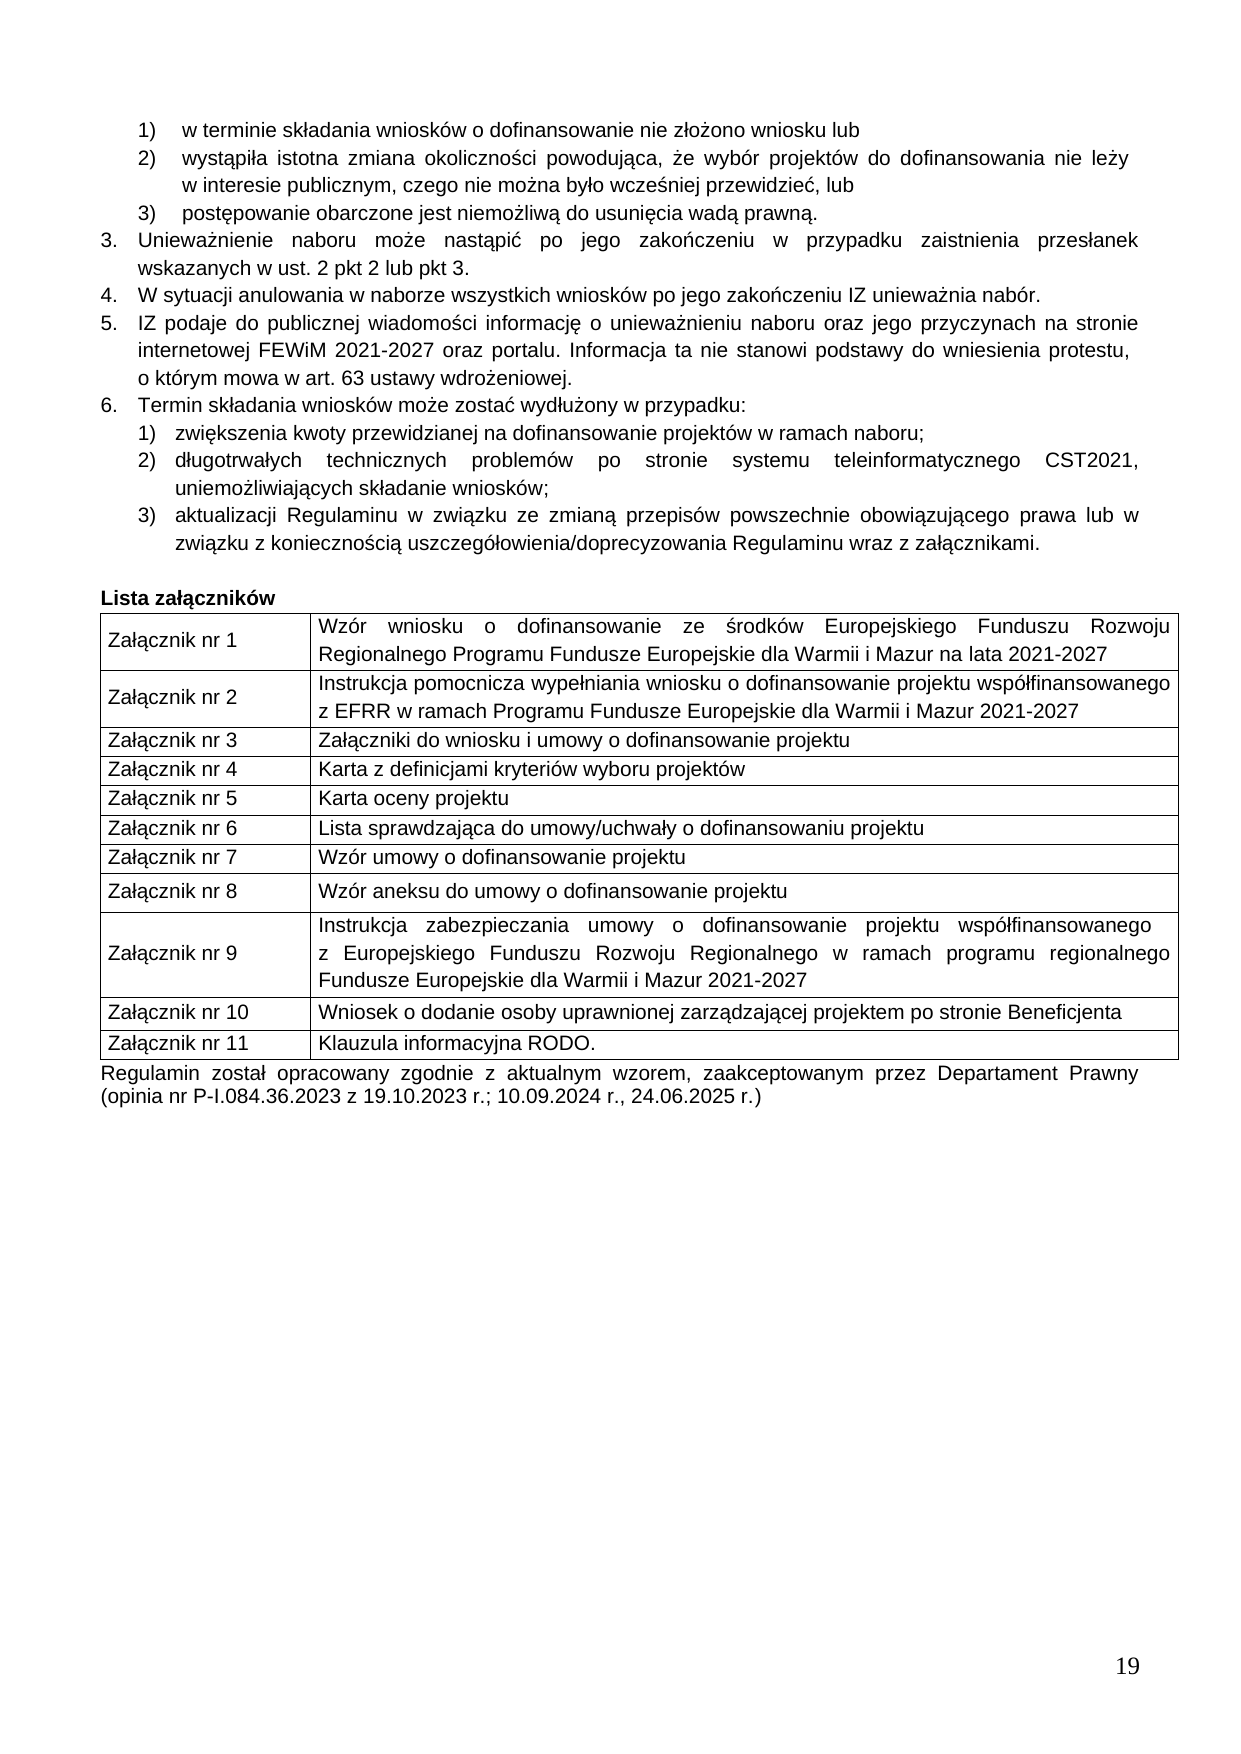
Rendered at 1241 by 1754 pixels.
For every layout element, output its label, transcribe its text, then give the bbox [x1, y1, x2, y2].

list postępowanie obarczone jest niemożliwą do usunięcia wadą prawną. [138, 201, 1140, 224]
list aktualizacji Regulaminu w związku ze zmianą przepisów powszechnie obowiązującego prawa lub w związku z koniecznością uszczegółowienia/doprecyzowania Regulaminu wraz z załącznikami. [138, 503, 1140, 554]
table_cell Załącznik nr 10 [101, 998, 310, 1030]
list wystąpiła istotna zmiana okoliczności powodująca, że wybór projektów do dofinansowania nie leży w interesie publicznym, czego nie można było wcześniej przewidzieć, lub [138, 146, 1140, 197]
table_cell Załączniki do wniosku i umowy o dofinansowanie projektu [311, 728, 1178, 756]
list w terminie składania wniosków o dofinansowanie nie złożono wniosku lub [138, 118, 1140, 142]
table_cell Karta oceny projektu [311, 786, 1178, 814]
table_cell Wzór umowy o dofinansowanie projektu [311, 845, 1178, 873]
table_cell Załącznik nr 4 [101, 757, 310, 785]
list W sytuacji anulowania w naborze wszystkich wniosków po jego zakończeniu IZ unieważnia nabór. [100, 283, 1140, 307]
table_cell Klauzula informacyjna RODO. [311, 1031, 1178, 1059]
table_cell Lista sprawdzająca do umowy/uchwały o dofinansowaniu projektu [311, 816, 1178, 844]
table_header Załącznik nr 1 [101, 614, 310, 670]
table_cell Załącznik nr 3 [101, 728, 310, 756]
list zwiększenia kwoty przewidzianej na dofinansowanie projektów w ramach naboru; [138, 421, 1140, 444]
table_cell Wniosek o dodanie osoby uprawnionej zarządzającej projektem po stronie Beneficjenta [311, 998, 1178, 1030]
list Unieważnienie naboru może nastąpić po jego zakończeniu w przypadku zaistnienia przesłanek wskazanych w ust. 2 pkt 2 lub pkt 3. [100, 228, 1140, 279]
table_cell Wzór aneksu do umowy o dofinansowanie projektu [311, 874, 1178, 912]
table_cell Załącznik nr 2 [101, 671, 310, 727]
table_cell Załącznik nr 8 [101, 874, 310, 912]
table_cell Instrukcja zabezpieczania umowy o dofinansowanie projektu współfinansowanego z Europejskiego Funduszu Rozwoju Regionalnego w ramach programu regionalnego Fundusze Europejskie dla Warmii i Mazur 2021-2027 [311, 913, 1178, 997]
text Lista załączników [100, 586, 1140, 609]
table_cell Karta z definicjami kryteriów wyboru projektów [311, 757, 1178, 785]
table_cell Załącznik nr 11 [101, 1031, 310, 1059]
table_cell Załącznik nr 5 [101, 786, 310, 814]
list Termin składania wniosków może zostać wydłużony w przypadku: [100, 393, 1140, 417]
list długotrwałych technicznych problemów po stronie systemu teleinformatycznego CST2021, uniemożliwiających składanie wniosków; [138, 448, 1140, 499]
table_cell Załącznik nr 9 [101, 913, 310, 997]
text Regulamin został opracowany zgodnie z aktualnym wzorem, zaakceptowanym przez Departament Prawny (opinia nr P-I.084.36.2023 z 19.10.2023 r.; 10.09.2024 r., 24.06.2025 r.) [100, 1060, 1140, 1108]
table_header Wzór wniosku o dofinansowanie ze środków Europejskiego Funduszu Rozwoju Regionalnego Programu Fundusze Europejskie dla Warmii i Mazur na lata 2021-2027 [311, 614, 1178, 670]
table_cell Instrukcja pomocnicza wypełniania wniosku o dofinansowanie projektu współfinansowanego z EFRR w ramach Programu Fundusze Europejskie dla Warmii i Mazur 2021-2027 [311, 671, 1178, 727]
table_cell Załącznik nr 6 [101, 816, 310, 844]
table_cell Załącznik nr 7 [101, 845, 310, 873]
list IZ podaje do publicznej wiadomości informację o unieważnieniu naboru oraz jego przyczynach na stronie internetowej FEWiM 2021-2027 oraz portalu. Informacja ta nie stanowi podstawy do wniesienia protestu, o którym mowa w art. 63 ustawy wdrożeniowej. [100, 311, 1140, 389]
